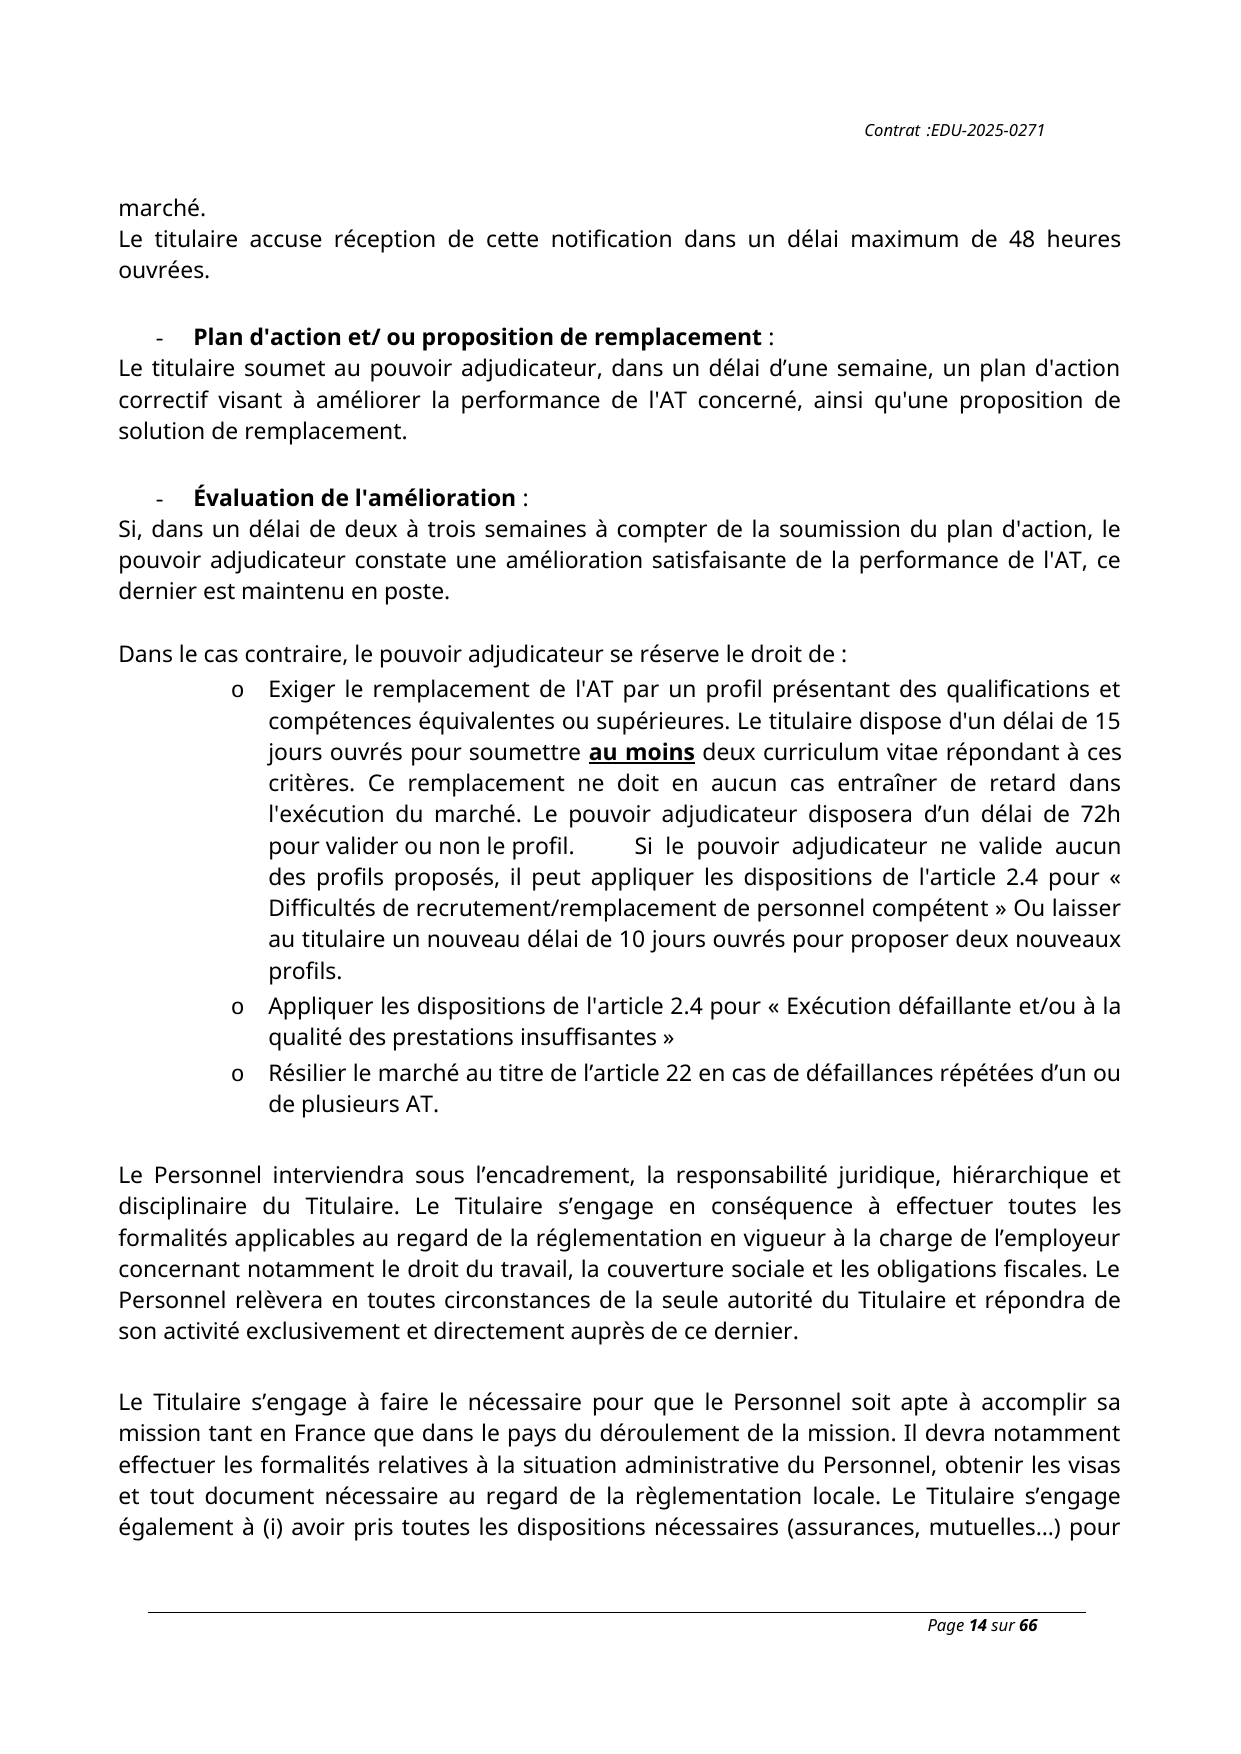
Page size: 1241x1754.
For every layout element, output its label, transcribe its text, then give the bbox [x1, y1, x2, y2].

text Dans le cas contraire, le pouvoir adjudicateur se réserve le droit de : [118, 638, 1122, 669]
list Exiger le remplacement de l'AT par un profil présentant des qualifications et compétences équivalentes ou supérieures. Le titulaire dispose d'un délai de 15 jours ouvrés pour soumettre au moins deux curriculum vitae répondant à ces critères. Ce remplacement ne doit en aucun cas entraîner de retard dans l'exécution du marché. Le pouvoir adjudicateur disposera d’un délai de 72h pour valider ou non le profil. Si le pouvoir adjudicateur ne valide aucun des profils proposés, il peut appliquer les dispositions de l'article 2.4 pour « Difficultés de recrutement/remplacement de personnel compétent » Ou laisser au titulaire un nouveau délai de 10 jours ouvrés pour proposer deux nouveaux profils. [231, 673, 1122, 986]
text Plan d'action et/ ou proposition de remplacement : [156, 321, 1122, 352]
list Appliquer les dispositions de l'article 2.4 pour « Exécution défaillante et/ou à la qualité des prestations insuffisantes » [231, 990, 1122, 1053]
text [118, 192, 1122, 223]
text Le titulaire soumet au pouvoir adjudicateur, dans un délai d’une semaine, un plan d'action correctif visant à améliorer la performance de l'AT concerné, ainsi qu'une proposition de solution de remplacement. [118, 352, 1122, 446]
text Évaluation de l'amélioration : [156, 482, 1122, 513]
list Résilier le marché au titre de l’article 22 en cas de défaillances répétées d’un ou de plusieurs AT. [231, 1057, 1122, 1119]
text Si, dans un délai de deux à trois semaines à compter de la soumission du plan d'action, le pouvoir adjudicateur constate une amélioration satisfaisante de la performance de l'AT, ce dernier est maintenu en poste. [118, 513, 1122, 607]
text Le Personnel interviendra sous l’encadrement, la responsabilité juridique, hiérarchique et disciplinaire du Titulaire. Le Titulaire s’engage en conséquence à effectuer toutes les formalités applicables au regard de la réglementation en vigueur à la charge de l’employeur concernant notamment le droit du travail, la couverture sociale et les obligations fiscales. Le Personnel relèvera en toutes circonstances de la seule autorité du Titulaire et répondra de son activité exclusivement et directement auprès de ce dernier. [118, 1159, 1122, 1346]
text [118, 1386, 1122, 1542]
text Le titulaire accuse réception de cette notification dans un délai maximum de 48 heures ouvrées. [118, 223, 1122, 286]
